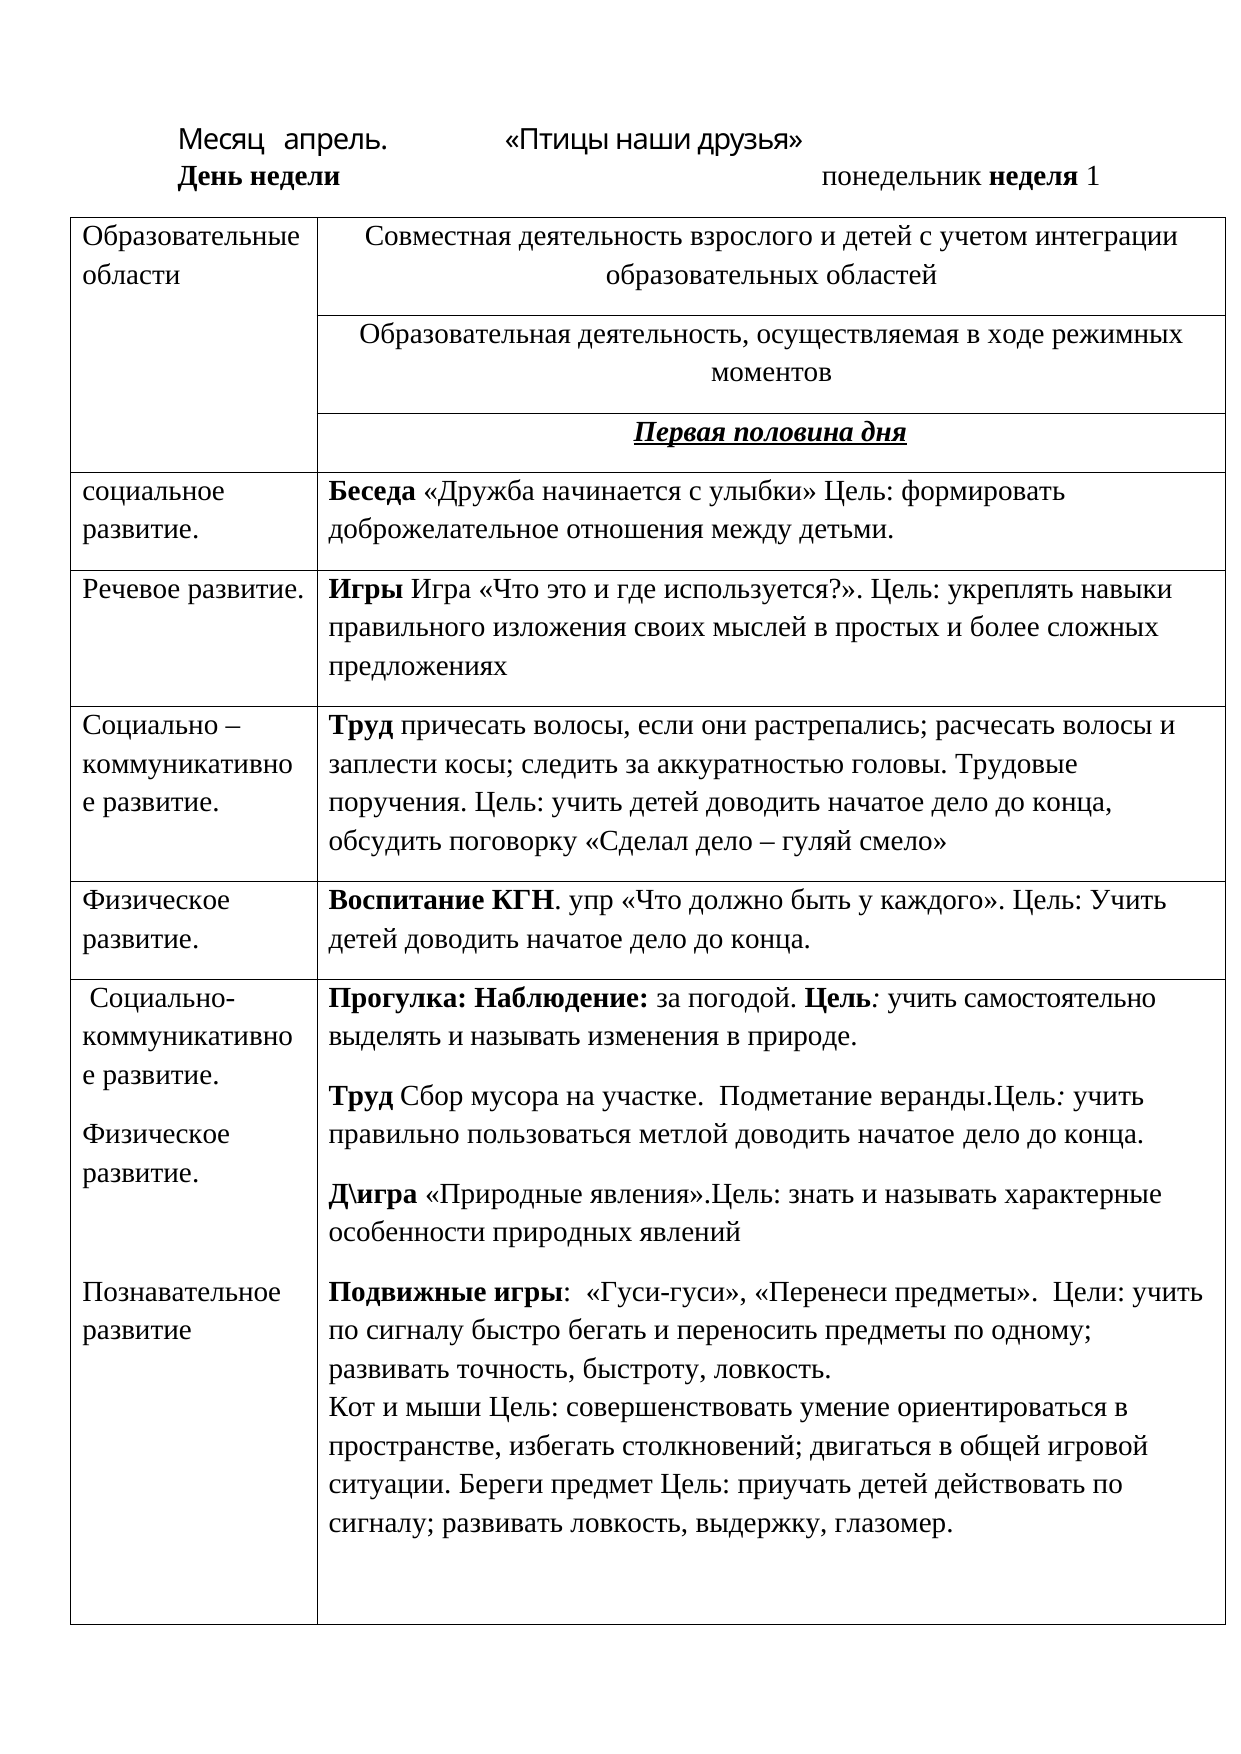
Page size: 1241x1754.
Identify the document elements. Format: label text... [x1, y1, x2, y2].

table_cell Социально- коммуникативное развитие. Физическое развитие. Познавательное развитие [71, 980, 317, 1624]
title Месяц апрель. «Птицы наши друзья» [177, 118, 1152, 158]
table_cell Физическое развитие. [71, 882, 317, 979]
text День недели понедельник неделя 1 [177, 158, 1152, 191]
table_cell Речевое развитие. [71, 571, 317, 706]
table_cell социальное развитие. [71, 473, 317, 570]
table_header Совместная деятельность взрослого и детей с учетом интеграции образовательных областей [318, 218, 1225, 315]
table_cell Беседа «Дружба начинается с улыбки» Цель: формировать доброжелательное отношения между детьми. [318, 473, 1225, 570]
table_cell Труд причесать волосы, если они растрепались; расчесать волосы и заплести косы; следить за аккуратностью головы. Трудовые поручения. Цель: учить детей доводить начатое дело до конца, обсудить поговорку «Сделал дело – гуляй смело» [318, 707, 1225, 881]
table_cell Образовательная деятельность, осуществляемая в ходе режимных моментов [318, 316, 1225, 413]
table_cell Воспитание КГН. упр «Что должно быть у каждого». Цель: Учить детей доводить начатое дело до конца. [318, 882, 1225, 979]
table_cell Социально – коммуникативное развитие. [71, 707, 317, 881]
table_cell Первая половина дня [318, 414, 1225, 472]
table_cell Игры Игра «Что это и где используется?». Цель: укреплять навыки правильного изложения своих мыслей в простых и более сложных предложениях [318, 571, 1225, 706]
table_header Образовательные области [71, 218, 317, 472]
table_cell Прогулка: Наблюдение: за погодой. Цель: учить самостоятельно выделять и называть изменения в природе. Труд Сбор мусора на участке. Подметание веранды.Цель: учить правильно пользоваться метлой доводить начатое дело до конца. Д\игра «Природные явления».Цель: знать и называть характерные особенности природных явлений Подвижные игры: «Гуси-гуси», «Перенеси предметы». Цели: учить по сигналу быстро бегать и переносить предметы по одному; развивать точность, быстроту, ловкость. Кот и мыши Цель: совершенствовать умение ориентироваться в пространстве, избегать столкновений; двигаться в общей игровой ситуации. Береги предмет Цель: приучать детей действовать по сигналу; развивать ловкость, выдержку, глазомер. [318, 980, 1225, 1624]
